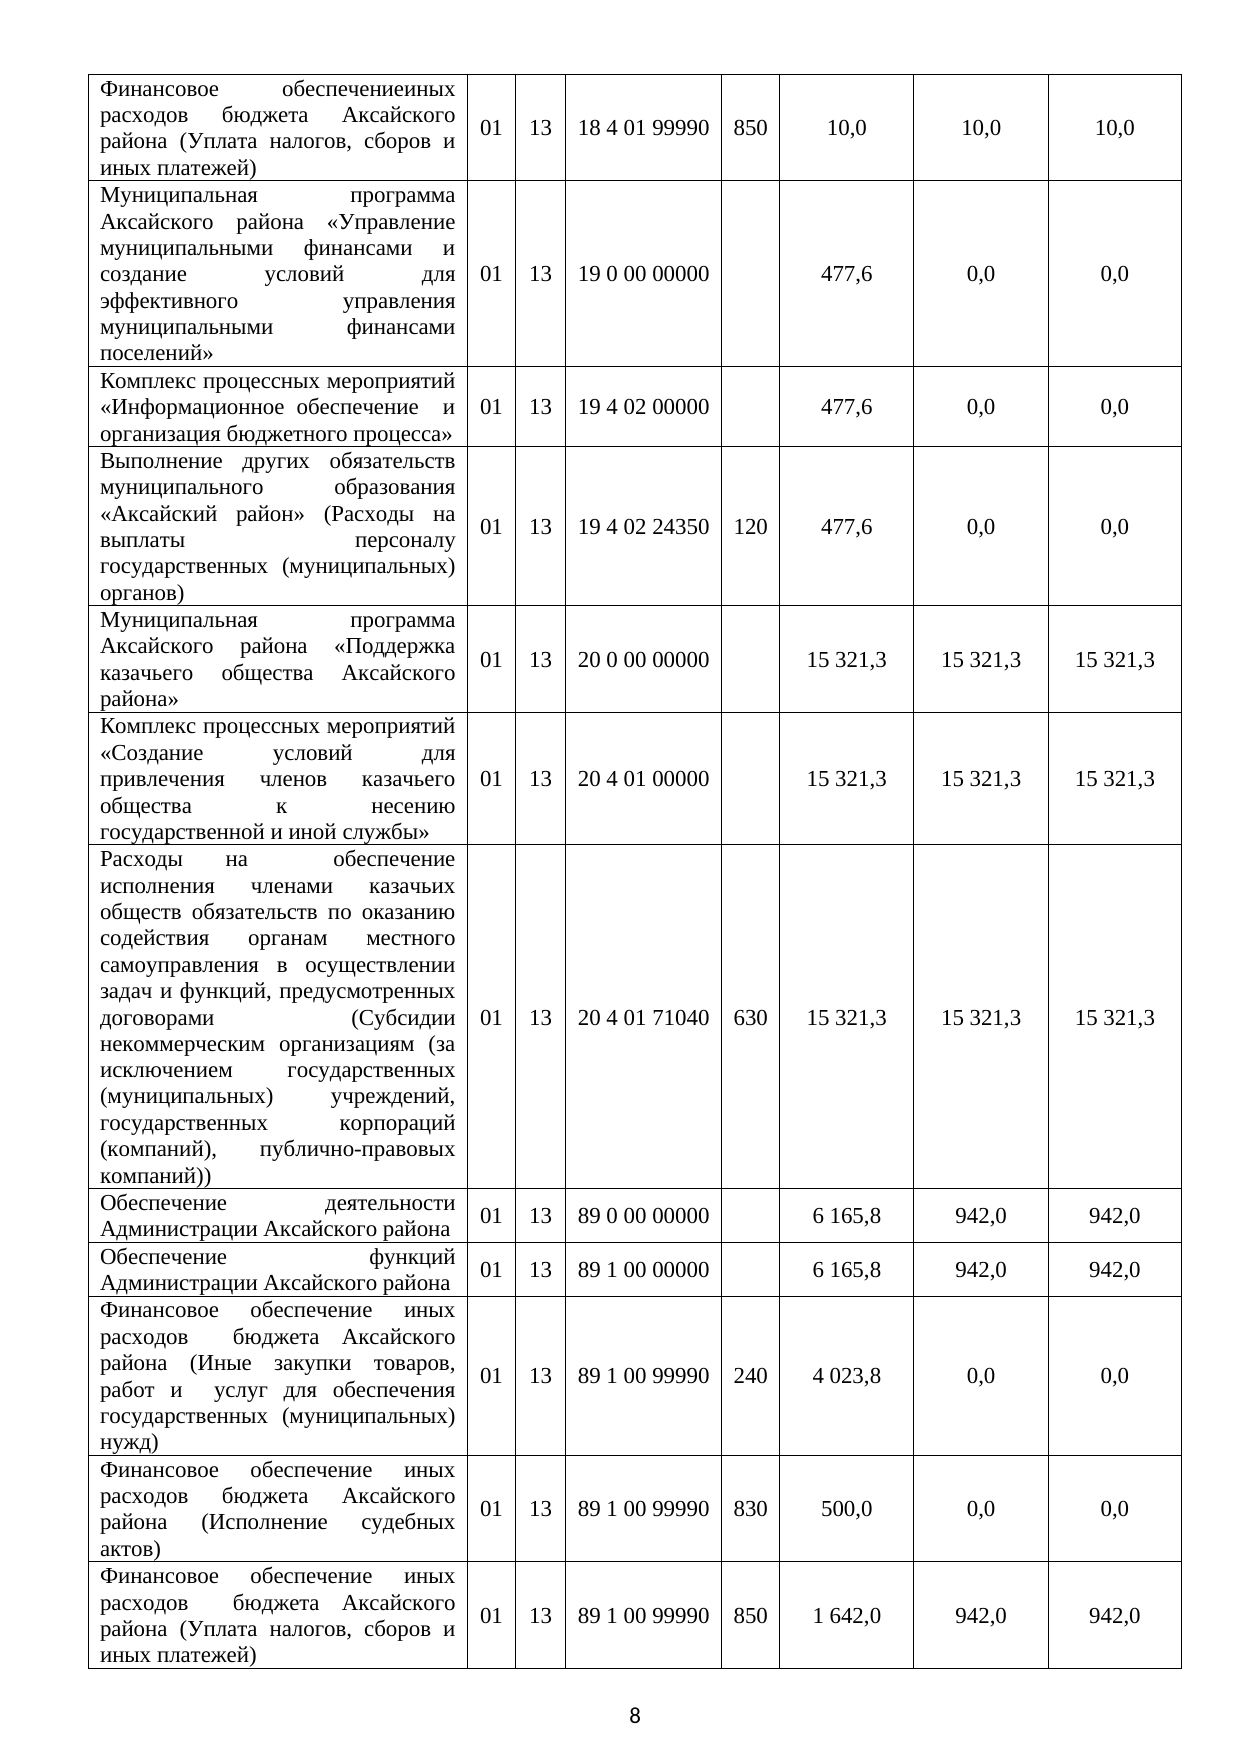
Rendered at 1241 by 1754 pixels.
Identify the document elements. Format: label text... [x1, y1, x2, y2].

table_cell 0,0 [914, 367, 1048, 446]
table_cell Комплекс процессных мероприятий «Информационное обеспечение и организация бюджетного процесса» [89, 367, 467, 446]
table_cell 477,6 [780, 367, 913, 446]
table_cell Обеспечение функций Администрации Аксайского района [89, 1243, 467, 1296]
table_cell 89 1 00 00000 [566, 1243, 721, 1296]
table_cell 01 [468, 181, 515, 366]
table_cell Финансовое обеспечение иных расходов бюджета Аксайского района (Исполнение судебных актов) [89, 1456, 467, 1561]
table_cell 15 321,3 [1049, 606, 1181, 712]
table_cell 120 [722, 447, 779, 605]
table_cell 850 [722, 75, 779, 180]
table_cell 13 [516, 1562, 565, 1668]
table_cell [722, 606, 779, 712]
table_cell 0,0 [1049, 367, 1181, 446]
table_cell [722, 1189, 779, 1242]
table_cell 19 4 02 00000 [566, 367, 721, 446]
table_cell 0,0 [914, 181, 1048, 366]
table_cell 13 [516, 447, 565, 605]
table_cell 4 023,8 [780, 1297, 913, 1455]
table_cell 89 1 00 99990 [566, 1562, 721, 1668]
table_cell 0,0 [914, 1456, 1048, 1561]
table_cell [722, 1243, 779, 1296]
table_cell 830 [722, 1456, 779, 1561]
table_cell 15 321,3 [780, 606, 913, 712]
table_cell Муниципальная программа Аксайского района «Поддержка казачьего общества Аксайского района» [89, 606, 467, 712]
table_cell 6 165,8 [780, 1189, 913, 1242]
table_cell 10,0 [780, 75, 913, 180]
table_cell 15 321,3 [780, 713, 913, 844]
table_cell [722, 181, 779, 366]
table_cell 10,0 [914, 75, 1048, 180]
table_cell Финансовое обеспечениеиных расходов бюджета Аксайского района (Уплата налогов, сборов и иных платежей) [89, 75, 467, 180]
table_cell Финансовое обеспечение иных расходов бюджета Аксайского района (Иные закупки товаров, работ и услуг для обеспечения государственных (муниципальных) нужд) [89, 1297, 467, 1455]
table_cell 942,0 [914, 1243, 1048, 1296]
table_cell 20 4 01 71040 [566, 845, 721, 1188]
table_cell 850 [722, 1562, 779, 1668]
table_cell 1 642,0 [780, 1562, 913, 1668]
table_cell 18 4 01 99990 [566, 75, 721, 180]
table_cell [89, 1562, 467, 1668]
table_cell 01 [468, 1297, 515, 1455]
table_cell 01 [468, 367, 515, 446]
table_cell 942,0 [914, 1189, 1048, 1242]
table_cell 13 [516, 713, 565, 844]
table_cell Расходы на обеспечение исполнения членами казачьих обществ обязательств по оказанию содействия органам местного самоуправления в осуществлении задач и функций, предусмотренных договорами (Субсидии некоммерческим организациям (за исключением государственных (муниципальных) учреждений, государственных корпораций (компаний), публично-правовых компаний)) [89, 845, 467, 1188]
table_cell 01 [468, 1243, 515, 1296]
table_cell Выполнение других обязательств муниципального образования «Аксайский район» (Расходы на выплаты персоналу государственных (муниципальных) органов) [89, 447, 467, 605]
table_cell 0,0 [914, 447, 1048, 605]
table_cell 0,0 [1049, 447, 1181, 605]
table_cell 01 [468, 713, 515, 844]
table_cell 89 0 00 00000 [566, 1189, 721, 1242]
table_cell 01 [468, 1189, 515, 1242]
table_cell 01 [468, 1456, 515, 1561]
table_cell 0,0 [1049, 181, 1181, 366]
table_cell 01 [468, 845, 515, 1188]
table_cell [722, 713, 779, 844]
table_cell 477,6 [780, 181, 913, 366]
table_cell 01 [468, 1562, 515, 1668]
table_cell Обеспечение деятельности Администрации Аксайского района [89, 1189, 467, 1242]
table_cell Комплекс процессных мероприятий «Создание условий для привлечения членов казачьего общества к несению государственной и иной службы» [89, 713, 467, 844]
table_cell 89 1 00 99990 [566, 1297, 721, 1455]
table_cell 15 321,3 [914, 845, 1048, 1188]
table_cell 6 165,8 [780, 1243, 913, 1296]
table_cell 15 321,3 [914, 713, 1048, 844]
table_cell 13 [516, 606, 565, 712]
table_cell 13 [516, 1297, 565, 1455]
table_cell 15 321,3 [914, 606, 1048, 712]
table_cell 942,0 [1049, 1243, 1181, 1296]
table_cell 477,6 [780, 447, 913, 605]
table_cell 15 321,3 [780, 845, 913, 1188]
table_cell 01 [468, 447, 515, 605]
table_cell 13 [516, 181, 565, 366]
table_cell 0,0 [1049, 1297, 1181, 1455]
table_cell 15 321,3 [1049, 713, 1181, 844]
table_cell 13 [516, 75, 565, 180]
table_cell 0,0 [1049, 1456, 1181, 1561]
table_cell 942,0 [1049, 1562, 1181, 1668]
table_cell 13 [516, 1243, 565, 1296]
table_cell 10,0 [1049, 75, 1181, 180]
table_cell 942,0 [1049, 1189, 1181, 1242]
table_cell 13 [516, 1456, 565, 1561]
table_cell 15 321,3 [1049, 845, 1181, 1188]
table_cell [722, 367, 779, 446]
table_cell 89 1 00 99990 [566, 1456, 721, 1561]
table_cell 20 0 00 00000 [566, 606, 721, 712]
table_cell 19 4 02 24350 [566, 447, 721, 605]
table_cell 19 0 00 00000 [566, 181, 721, 366]
table_cell 240 [722, 1297, 779, 1455]
table_cell 01 [468, 75, 515, 180]
table_cell 0,0 [914, 1297, 1048, 1455]
table_cell 630 [722, 845, 779, 1188]
table_cell 500,0 [780, 1456, 913, 1561]
table_cell 13 [516, 1189, 565, 1242]
table_cell 20 4 01 00000 [566, 713, 721, 844]
table_cell Муниципальная программа Аксайского района «Управление муниципальными финансами и создание условий для эффективного управления муниципальными финансами поселений» [89, 181, 467, 366]
table_cell 13 [516, 367, 565, 446]
table_cell 01 [468, 606, 515, 712]
table_cell 13 [516, 845, 565, 1188]
table_cell 942,0 [914, 1562, 1048, 1668]
